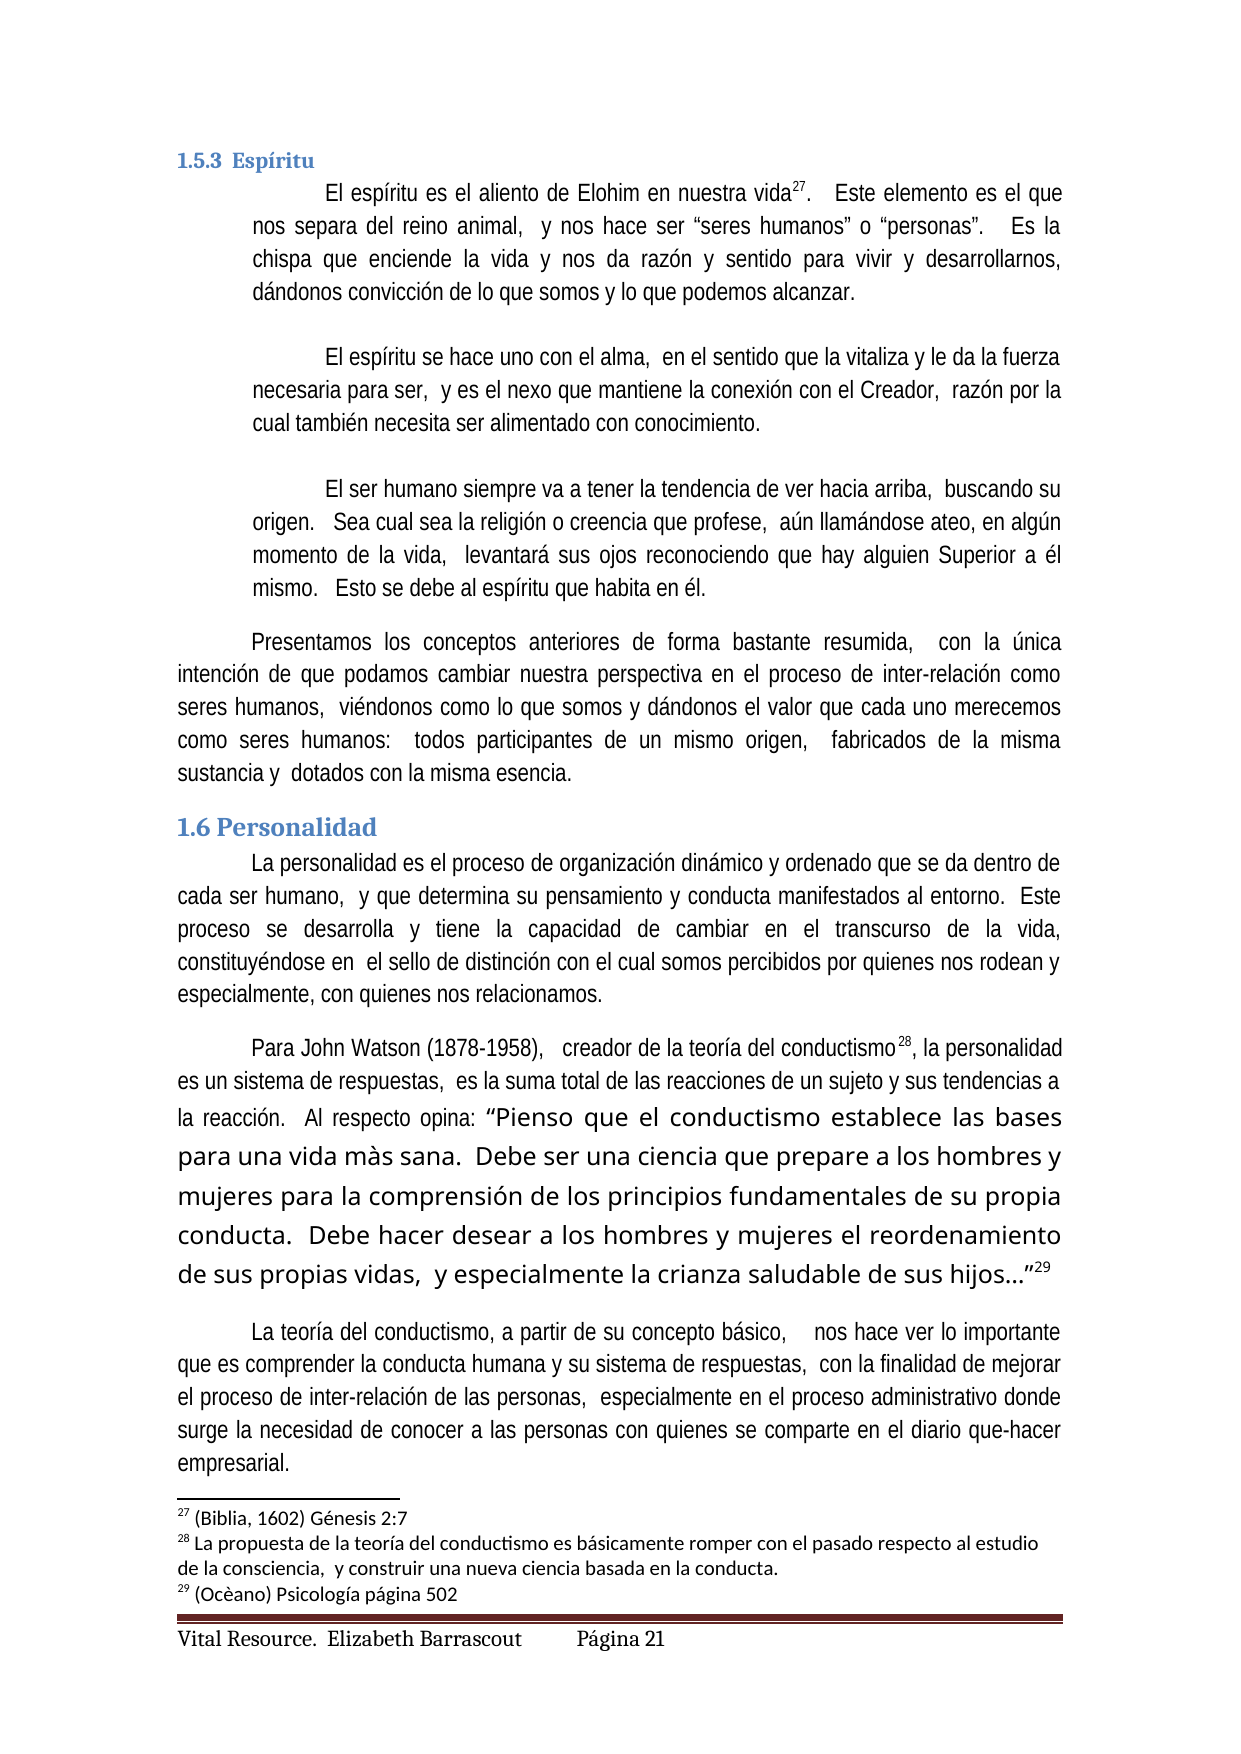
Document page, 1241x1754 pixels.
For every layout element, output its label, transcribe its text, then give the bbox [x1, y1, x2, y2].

subtitle 1.6 Personalidad [177, 812, 1063, 843]
list El espíritu es el aliento de Elohim en nuestra vida. Este elemento es el que nos separa del reino animal, y nos hace ser “seres humanos” o “personas”. Es la chispa que enciende la vida y nos da razón y sentido para vivir y desarrollarnos, dándonos convicción de lo que somos y lo que podemos alcanzar. [252, 178, 1063, 305]
subtitle 1.5.3 Espíritu [177, 148, 1063, 174]
text La teoría del conductismo, a partir de su concepto básico, nos hace ver lo importante que es comprender la conducta humana y su sistema de respuestas, con la finalidad de mejorar el proceso de inter-relación de las personas, especialmente en el proceso administrativo donde surge la necesidad de conocer a las personas con quienes se comparte en el diario que-hacer empresarial. [177, 1316, 1063, 1477]
list El espíritu se hace uno con el alma, en el sentido que la vitaliza y le da la fuerza necesaria para ser, y es el nexo que mantiene la conexión con el Creador, razón por la cual también necesita ser alimentado con conocimiento. [252, 342, 1063, 437]
text La personalidad es el proceso de organización dinámico y ordenado que se da dentro de cada ser humano, y que determina su pensamiento y conducta manifestados al entorno. Este proceso se desarrolla y tiene la capacidad de cambiar en el transcurso de la vida, constituyéndose en el sello de distinción con el cual somos percibidos por quienes nos rodean y especialmente, con quienes nos relacionamos. [177, 848, 1063, 1008]
text Para John Watson (1878-1958), creador de la teoría del conductismo, la personalidad es un sistema de respuestas, es la suma total de las reacciones de un sujeto y sus tendencias a la reacción. Al respecto opina: “Pienso que el conductismo establece las bases para una vida màs sana. Debe ser una ciencia que prepare a los hombres y mujeres para la comprensión de los principios fundamentales de su propia conducta. Debe hacer desear a los hombres y mujeres el reordenamiento de sus propias vidas, y especialmente la crianza saludable de sus hijos…” [177, 1033, 1063, 1291]
list El ser humano siempre va a tener la tendencia de ver hacia arriba, buscando su origen. Sea cual sea la religión o creencia que profese, aún llamándose ateo, en algún momento de la vida, levantará sus ojos reconociendo que hay alguien Superior a él mismo. Esto se debe al espíritu que habita en él. [252, 474, 1063, 601]
text Presentamos los conceptos anteriores de forma bastante resumida, con la única intención de que podamos cambiar nuestra perspectiva en el proceso de inter-relación como seres humanos, viéndonos como lo que somos y dándonos el valor que cada uno merecemos como seres humanos: todos participantes de un mismo origen, fabricados de la misma sustancia y dotados con la misma esencia. [177, 627, 1063, 787]
